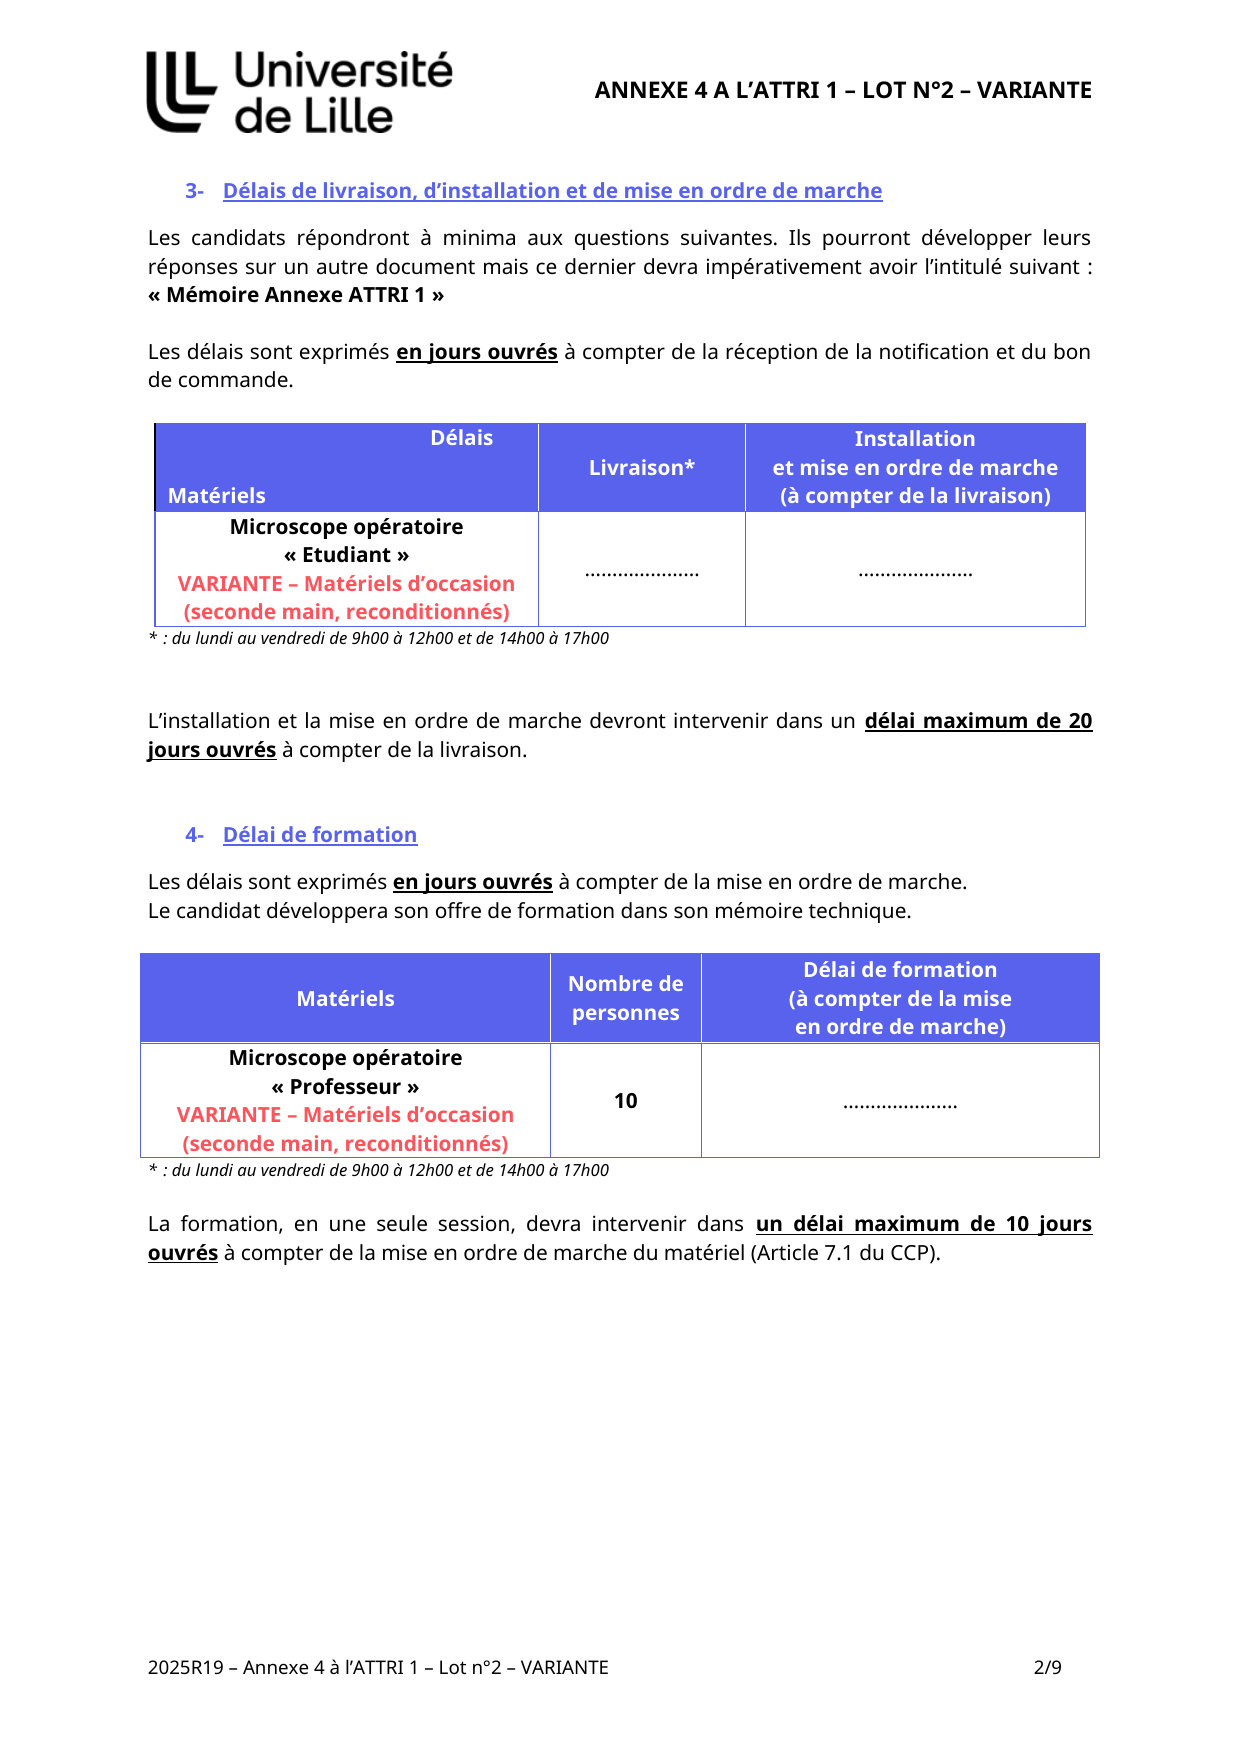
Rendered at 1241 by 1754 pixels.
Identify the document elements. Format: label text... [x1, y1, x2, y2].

table_cell Microscope opératoire « Etudiant » VARIANTE – Matériels d’occasion (seconde main, reconditionnés) [156, 512, 538, 626]
list Délai de formation [185, 820, 1093, 848]
table_header Livraison* [539, 424, 745, 511]
table_header Nombre de personnes [551, 954, 701, 1042]
text * : du lundi au vendredi de 9h00 à 12h00 et de 14h00 à 17h00 [148, 627, 1093, 649]
table_header Matériels [141, 954, 550, 1042]
text Les candidats répondront à minima aux questions suivantes. Ils pourront développer leurs réponses sur un autre document mais ce dernier devra impérativement avoir l’intitulé suivant : « Mémoire Annexe ATTRI 1 » [148, 223, 1093, 309]
text Les délais sont exprimés en jours ouvrés à compter de la réception de la notification et du bon de commande. [148, 337, 1093, 394]
text * : du lundi au vendredi de 9h00 à 12h00 et de 14h00 à 17h00 [148, 1158, 1093, 1181]
picture [146, 51, 453, 133]
table_cell 10 [551, 1044, 701, 1157]
table_cell Microscope opératoire « Professeur » VARIANTE – Matériels d’occasion (seconde main, reconditionnés) [141, 1044, 550, 1157]
table_header Installation et mise en ordre de marche (à compter de la livraison) [746, 424, 1085, 511]
list Délais de livraison, d’installation et de mise en ordre de marche [185, 176, 1093, 204]
text Les délais sont exprimés en jours ouvrés à compter de la mise en ordre de marche. [148, 867, 1093, 896]
table_cell ………………… [539, 512, 745, 626]
text L’installation et la mise en ordre de marche devront intervenir dans un délai maximum de 20 jours ouvrés à compter de la livraison. [148, 706, 1093, 763]
text La formation, en une seule session, devra intervenir dans un délai maximum de 10 jours ouvrés à compter de la mise en ordre de marche du matériel (Article 7.1 du CCP). [148, 1209, 1093, 1266]
table_cell ………………… [746, 512, 1085, 626]
table_cell ………………… [702, 1044, 1099, 1157]
table_header Délais Matériels [156, 424, 538, 511]
text Le candidat développera son offre de formation dans son mémoire technique. [148, 896, 1093, 924]
table_header Délai de formation (à compter de la mise en ordre de marche) [702, 954, 1099, 1042]
